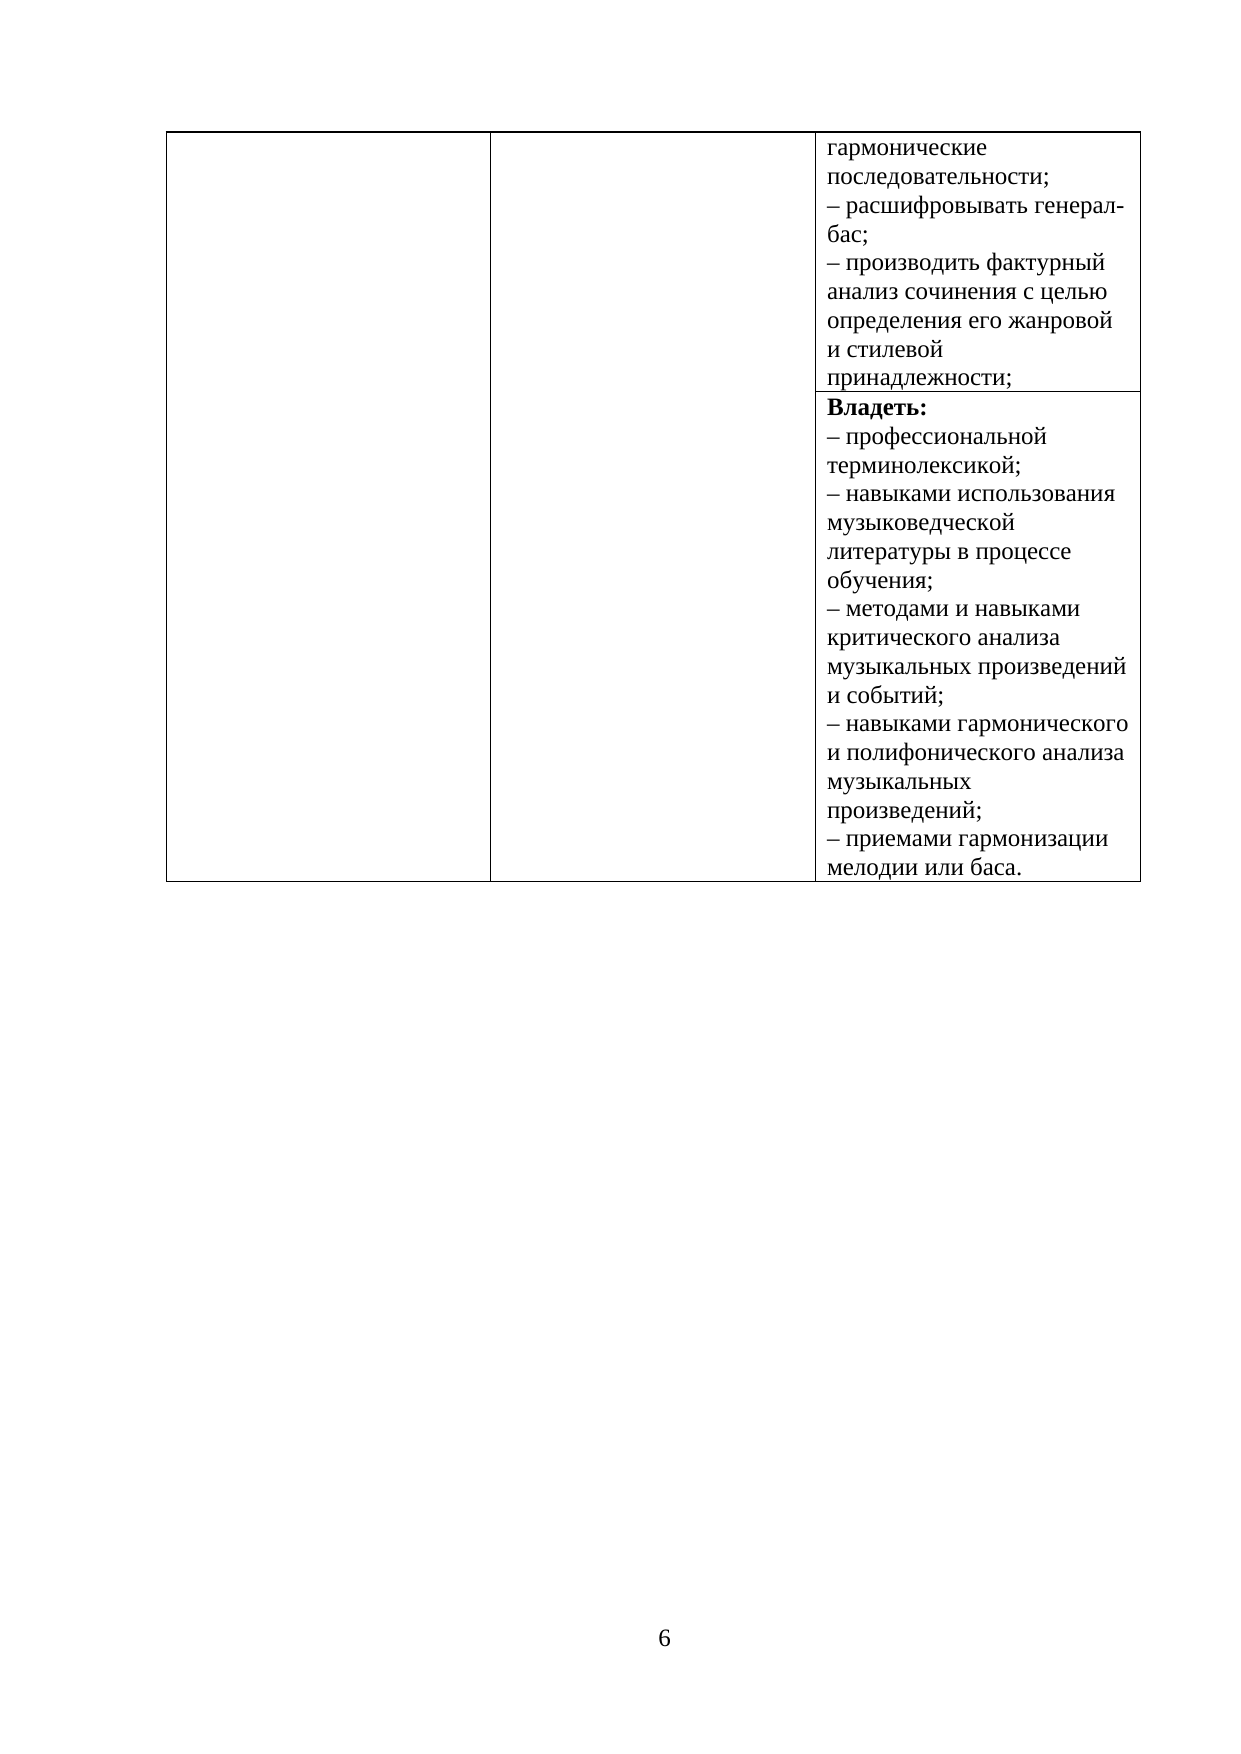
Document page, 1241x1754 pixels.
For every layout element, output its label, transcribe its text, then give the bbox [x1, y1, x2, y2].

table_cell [816, 133, 1140, 391]
table_cell Владеть: – профессиональной терминолексикой; – навыками использования музыковедческой литературы в процессе обучения; – методами и навыками критического анализа музыкальных произведений и событий; – навыками гармонического и полифонического анализа музыкальных произведений; – приемами гармонизации мелодии или баса. [816, 392, 1140, 881]
